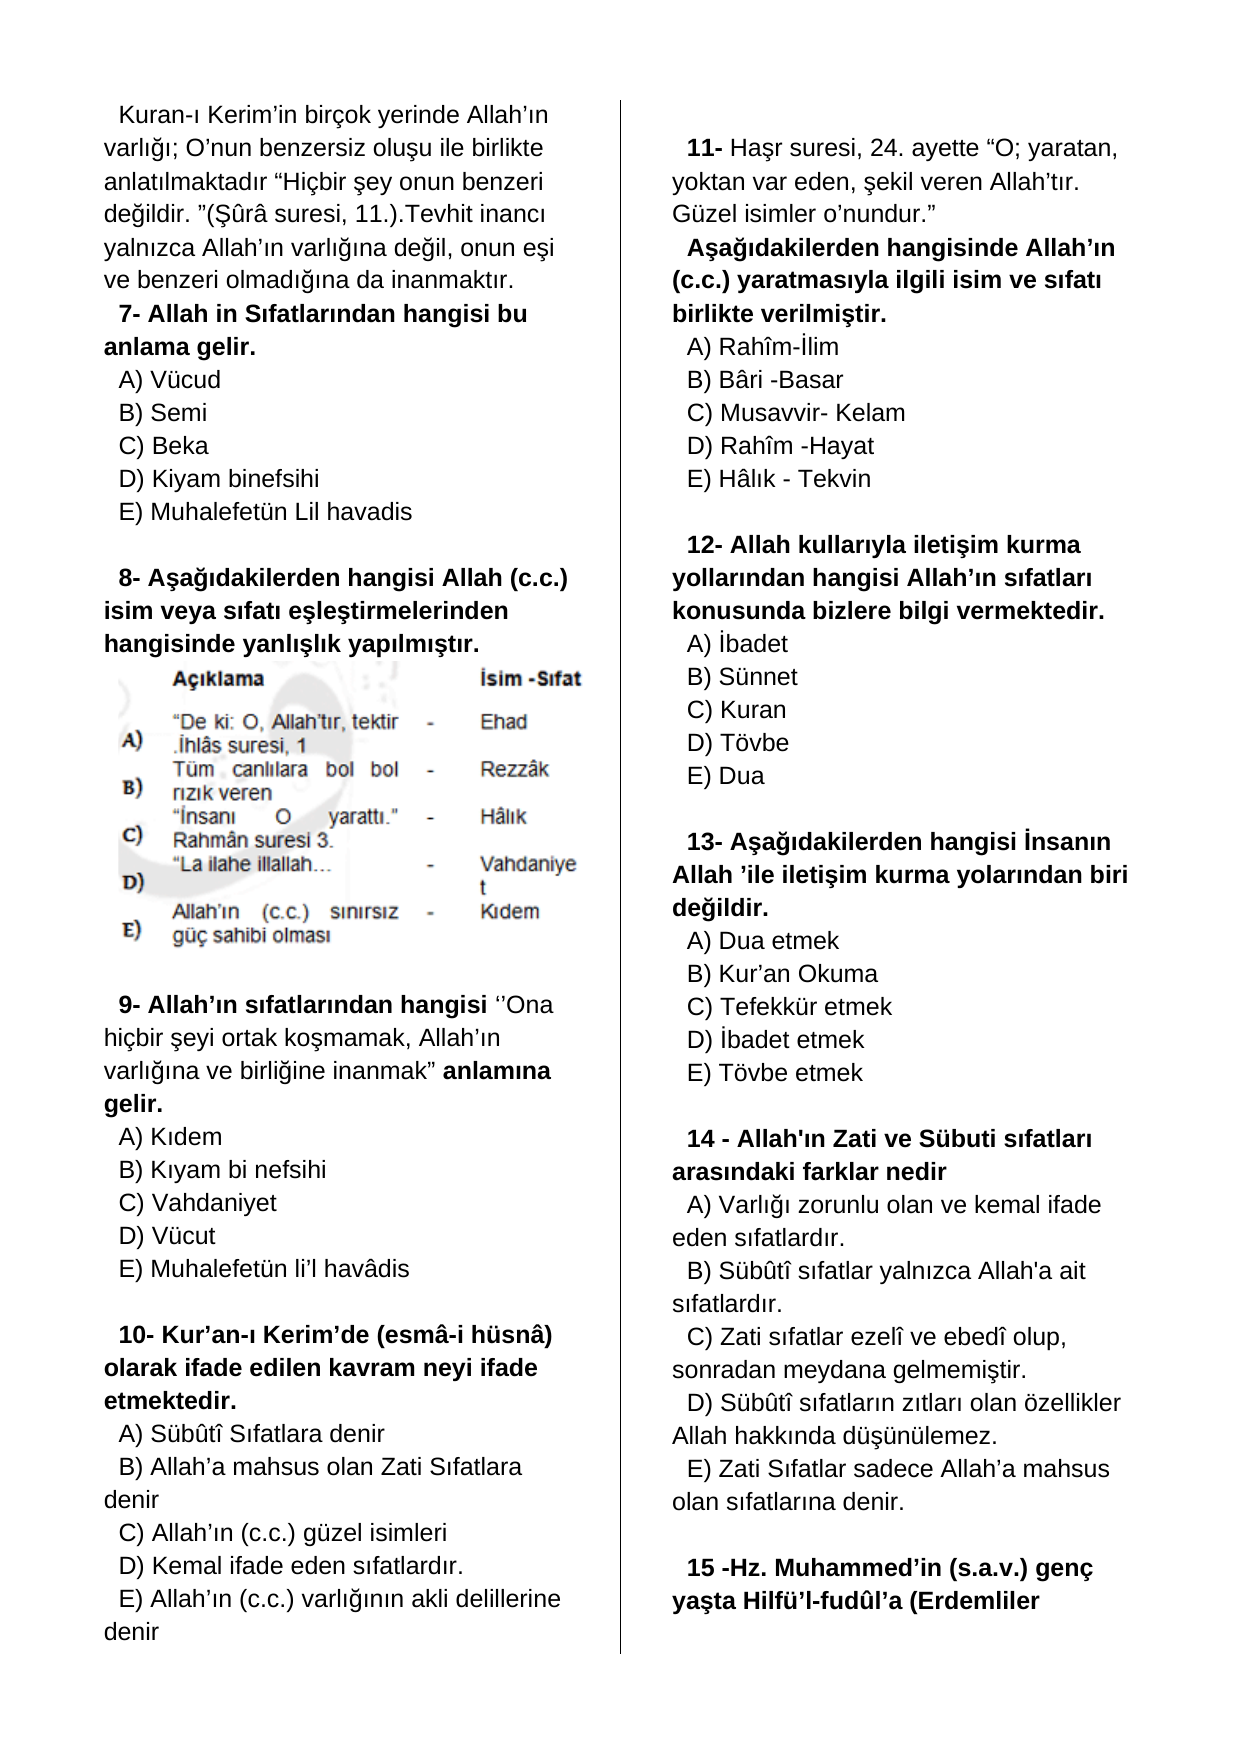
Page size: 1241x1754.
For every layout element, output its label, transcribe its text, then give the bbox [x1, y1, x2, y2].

picture [118, 661, 589, 953]
text A) Varlığı zorunlu olan ve kemal ifade eden sıfatlardır. [672, 1190, 1137, 1252]
text 14 - Allah'ın Zati ve Sübuti sıfatları arasındaki farklar nedir [672, 1124, 1137, 1186]
text C) Beka [103, 431, 568, 459]
text A) Kıdem [103, 1122, 568, 1150]
text E) Muhalefetün li’l havâdis [103, 1254, 568, 1282]
text C) Tefekkür etmek [672, 992, 1137, 1021]
text B) Bâri -Basar [672, 364, 1137, 393]
text D) Tövbe [672, 728, 1137, 757]
text C) Zati sıfatlar ezelî ve ebedî olup, sonradan meydana gelmemiştir. [672, 1322, 1137, 1384]
text 8- Aşağıdakilerden hangisi Allah (c.c.) isim veya sıfatı eşleştirmelerinden hangisinde yanlışlık yapılmıştır. [103, 563, 568, 657]
text D) Kemal ifade eden sıfatlardır. [103, 1551, 568, 1580]
text E) Zati Sıfatlar sadece Allah’a mahsus olan sıfatlarına denir. [672, 1454, 1137, 1516]
text 12- Allah kullarıyla iletişim kurma yollarından hangisi Allah’ın sıfatları konusunda bizlere bilgi vermektedir. [672, 530, 1137, 624]
text A) Dua etmek [672, 926, 1137, 955]
text A) Sübûtî Sıfatlara denir [103, 1419, 568, 1448]
text Kuran-ı Kerim’in birçok yerinde Allah’ın varlığı; O’nun benzersiz oluşu ile birlikte anlatılmaktadır “Hiçbir şey onun benzeri değildir. ”(Şûrâ suresi, 11.).Tevhit inancı yalnızca Allah’ın varlığına değil, onun eşi ve benzeri olmadığına da inanmaktır. [103, 100, 568, 294]
text 9- Allah’ın sıfatlarından hangisi ‘’Ona hiçbir şeyi ortak koşmamak, Allah’ın varlığına ve birliğine inanmak” anlamına gelir. [103, 989, 568, 1117]
text B) Sübûtî sıfatlar yalnızca Allah'a ait sıfatlardır. [672, 1256, 1137, 1318]
text C) Musavvir- Kelam [672, 398, 1137, 426]
text B) Allah’a mahsus olan Zati Sıfatlara denir [103, 1452, 568, 1514]
text 13- Aşağıdakilerden hangisi İnsanın Allah ’ile iletişim kurma yolarından biri değildir. [672, 827, 1137, 922]
text D) Rahîm -Hayat [672, 431, 1137, 459]
text B) Sünnet [672, 662, 1137, 691]
text E) Allah’ın (c.c.) varlığının akli delillerine denir [103, 1584, 568, 1646]
text D) Sübûtî sıfatların zıtları olan özellikler Allah hakkında düşünülemez. [672, 1388, 1137, 1450]
text B) Semi [103, 398, 568, 426]
text C) Kuran [672, 695, 1137, 723]
text C) Allah’ın (c.c.) güzel isimleri [103, 1518, 568, 1547]
text D) Kiyam binefsihi [103, 464, 568, 492]
text A) Vücud [103, 364, 568, 393]
text A) Rahîm-İlim [672, 332, 1137, 360]
text 10- Kur’an-ı Kerim’de (esmâ-i hüsnâ) olarak ifade edilen kavram neyi ifade etmektedir. [103, 1320, 568, 1414]
text D) Vücut [103, 1221, 568, 1249]
text 15 -Hz. Muhammed’in (s.a.v.) genç yaşta Hilfü’l-fudûl’a (Erdemliler Topluluğu) katılmasında sahip olduğu hangi değerler ön plana çıkmıştır [672, 1553, 1137, 1615]
text E) Tövbe etmek [672, 1058, 1137, 1087]
text C) Vahdaniyet [103, 1188, 568, 1216]
text B) Kıyam bi nefsihi [103, 1155, 568, 1183]
text D) İbadet etmek [672, 1025, 1137, 1054]
text E) Dua [672, 761, 1137, 789]
text 7- Allah in Sıfatlarından hangisi bu anlama gelir. [103, 298, 568, 360]
text Aşağıdakilerden hangisinde Allah’ın (c.c.) yaratmasıyla ilgili isim ve sıfatı birlikte verilmiştir. [672, 232, 1137, 327]
text E) Muhalefetün Lil havadis [103, 497, 568, 525]
text B) Kur’an Okuma [672, 959, 1137, 988]
text 11- Haşr suresi, 24. ayette “O; yaratan, yoktan var eden, şekil veren Allah’tır. Güzel isimler o’nundur.” [672, 133, 1137, 228]
text A) İbadet [672, 629, 1137, 657]
text E) Hâlık - Tekvin [672, 464, 1137, 492]
